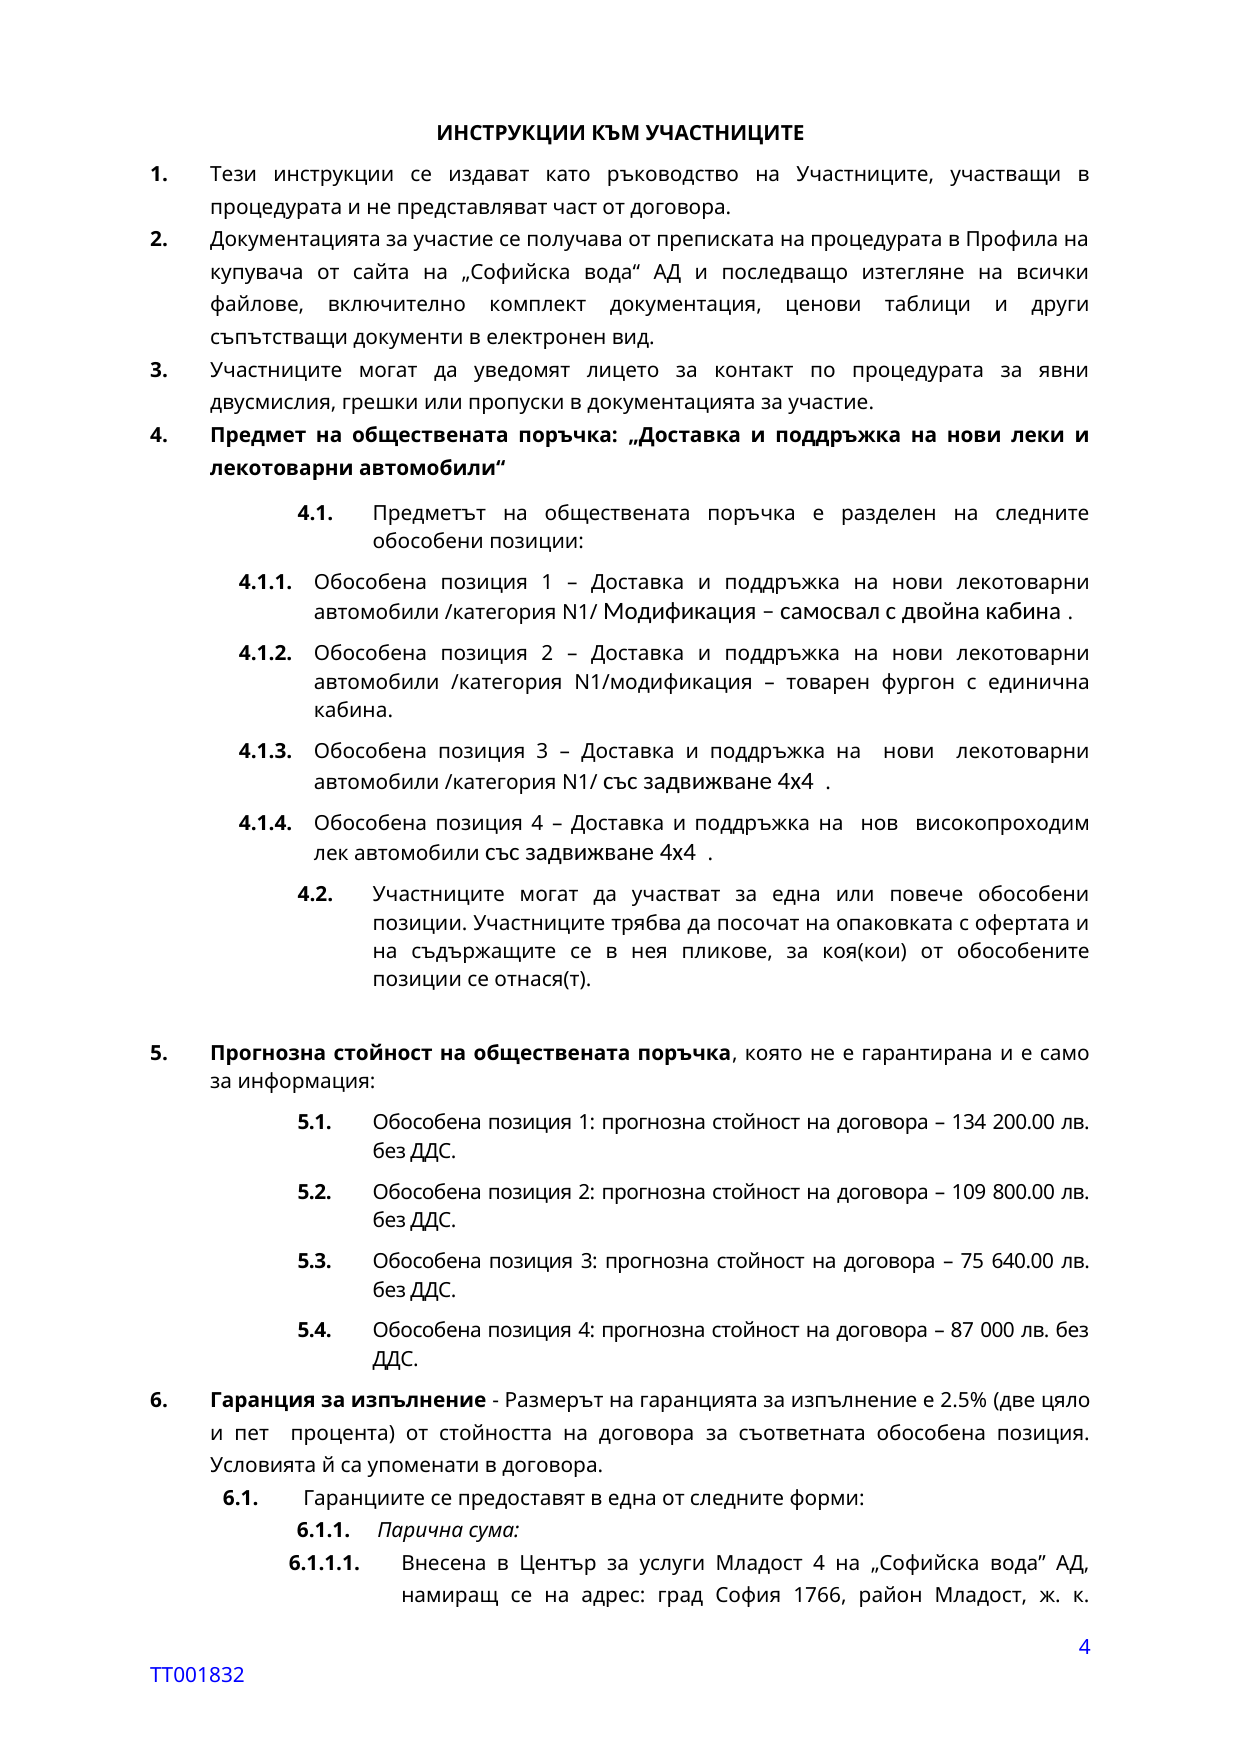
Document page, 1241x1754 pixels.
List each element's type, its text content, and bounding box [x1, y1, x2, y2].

list Обособена позиция 1 – Доставка и поддръжка на нови лекотоварни автомобили /категория N1/ Модификация – самосвал с двойна кабина . [239, 567, 1090, 626]
list Гаранция за изпълнение - Размерът на гаранцията за изпълнение е 2.5% (две цяло и пет процента) от стойността на договора за съответната обособена позиция. Условията й са упоменати в договора. [150, 1385, 1090, 1479]
list Обособена позиция 4: прогнозна стойност на договора – 87 000 лв. без ДДС. [297, 1316, 1090, 1372]
text ИНСТРУКЦИИ КЪМ УЧАСТНИЦИТЕ [150, 118, 1090, 147]
list Документацията за участие се получава от преписката на процедурата в Профила на купувача от сайта на „Софийска вода“ АД и последващо изтегляне на всички файлове, включително комплект документация, ценови таблици и други съпътстващи документи в електронен вид. [150, 224, 1090, 351]
list Прогнозна стойност на обществената поръчка, която не е гарантирана и е само за информация: [150, 1038, 1090, 1095]
list Обособена позиция 2: прогнозна стойност на договора – 109 800.00 лв. без ДДС. [297, 1177, 1090, 1234]
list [288, 1548, 1090, 1609]
list Обособена позиция 4 – Доставка и поддръжка на нов високопроходим лек автомобили със задвижване 4х4 . [239, 808, 1090, 867]
list Обособена позиция 3 – Доставка и поддръжка на нови лекотоварни автомобили /категория N1/ със задвижване 4х4 . [239, 736, 1090, 795]
list Тези инструкции се издават като ръководство на Участниците, участващи в процедурата и не представляват част от договора. [150, 159, 1090, 220]
list Участниците могат да уведомят лицето за контакт по процедурата за явни двусмислия, грешки или пропуски в документацията за участие. [150, 355, 1090, 416]
list Парична сума: [297, 1515, 1090, 1544]
list Обособена позиция 3: прогнозна стойност на договора – 75 640.00 лв. без ДДС. [297, 1246, 1090, 1303]
list Участниците могат да участват за една или повече обособени позиции. Участниците трябва да посочат на опаковката с офертата и на съдържащите се в нея пликове, за коя(кои) от обособените позиции се отнася(т). [297, 879, 1090, 993]
list Гаранциите се предоставят в една от следните форми: [223, 1483, 1090, 1511]
list Обособена позиция 1: прогнозна стойност на договора – 134 200.00 лв. без ДДС. [297, 1107, 1090, 1164]
list Предмет на обществената поръчка: „Доставка и поддръжка на нови леки и лекотоварни автомобили“ [150, 420, 1090, 481]
list Обособена позиция 2 – Доставка и поддръжка на нови лекотоварни автомобили /категория N1/модификация – товарен фургон с единична кабина. [239, 638, 1090, 724]
list Предметът на обществената поръчка е разделен на следните обособени позиции: [297, 498, 1090, 554]
